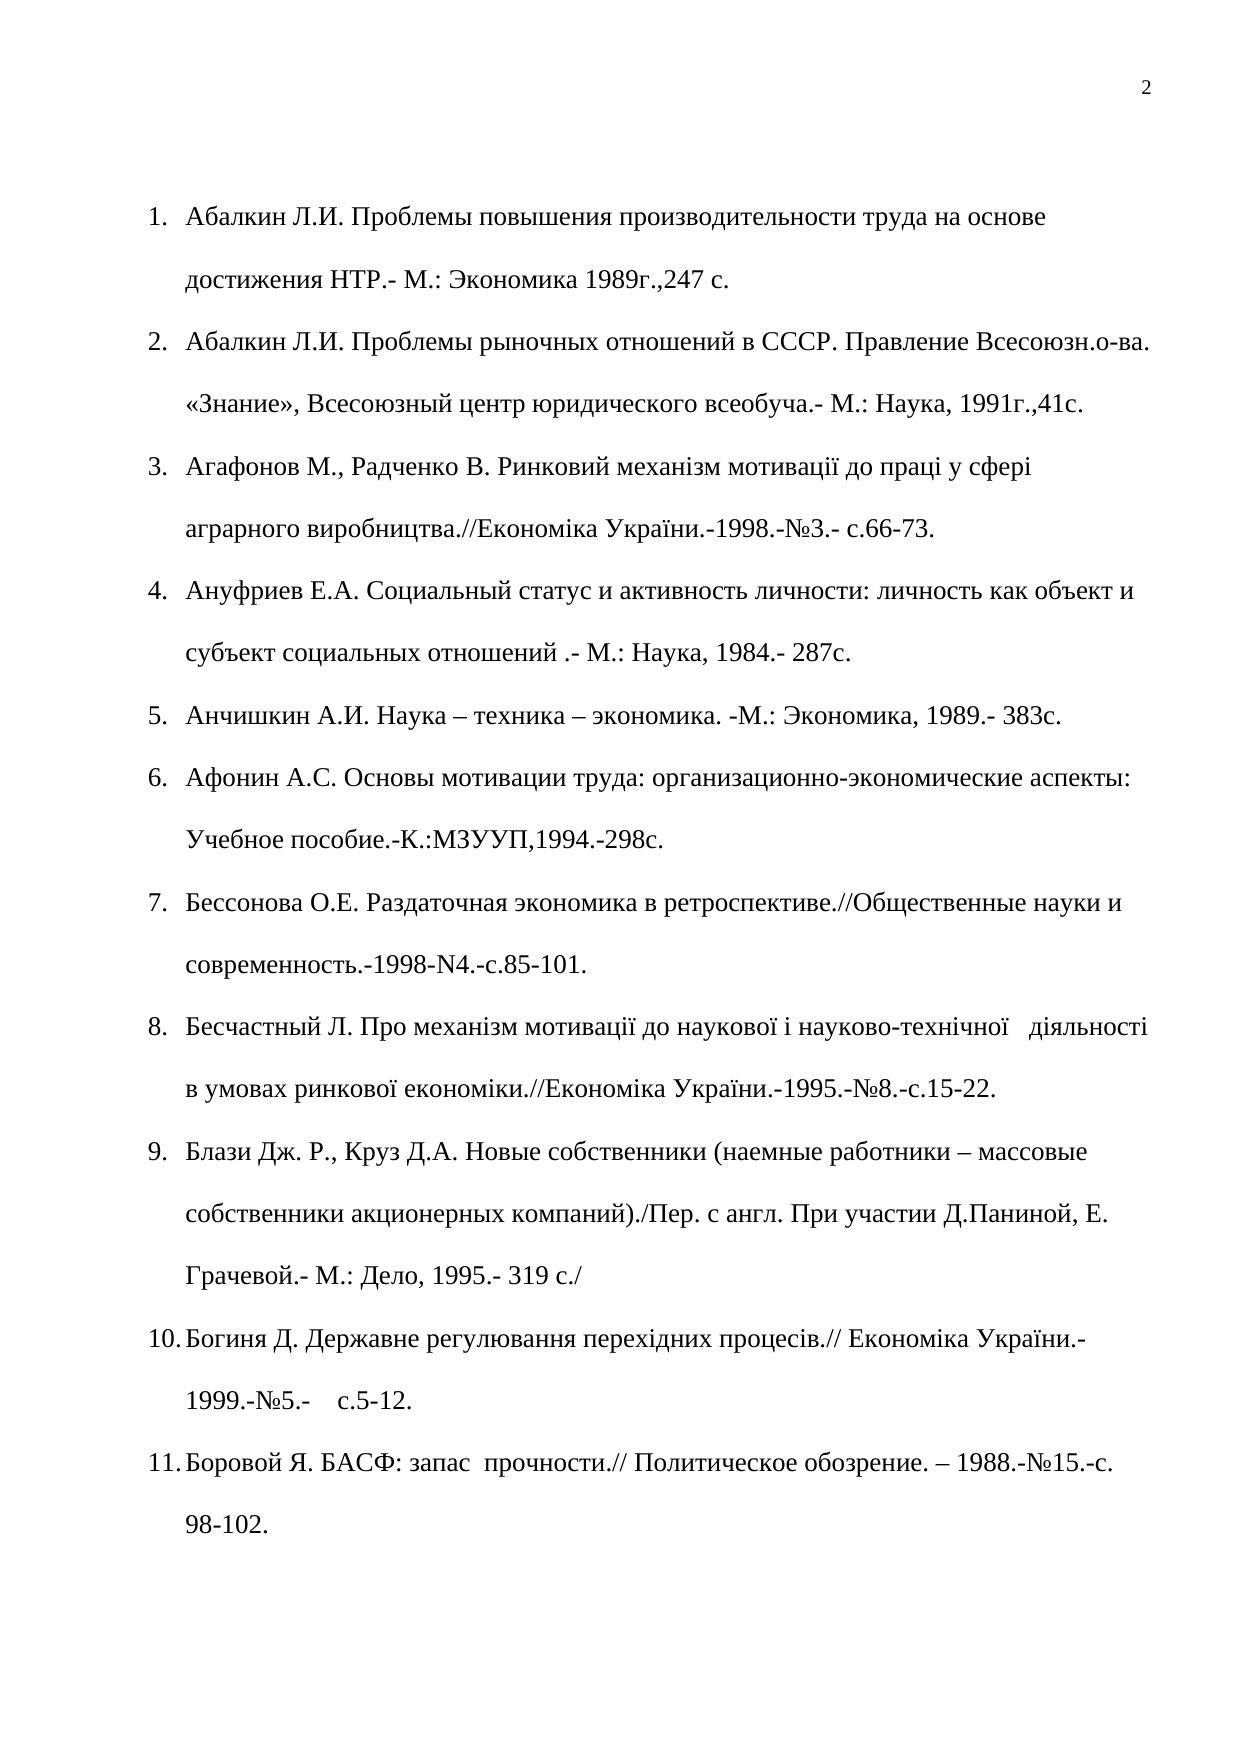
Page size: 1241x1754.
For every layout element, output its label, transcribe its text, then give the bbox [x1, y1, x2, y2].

list Абалкин Л.И. Проблемы повышения производительности труда на основе достижения НТР.- М.: Экономика 1989г.,247 с. [148, 200, 1152, 294]
list Бессонова О.Е. Раздаточная экономика в ретроспективе.//Общественные науки и современность.-1998-N4.-с.85-101. [148, 886, 1152, 979]
list Абалкин Л.И. Проблемы рыночных отношений в СССР. Правление Всесоюзн.о-ва. «Знание», Всесоюзный центр юридического всеобуча.- М.: Наука, 1991г.,41с. [148, 325, 1152, 418]
list Боровой Я. БАСФ: запас прочности.// Политическое обозрение. – 1988.-№15.-с. 98-102. [148, 1446, 1152, 1540]
list Агафонов М., Радченко В. Ринковий механізм мотивації до праці у сфері аграрного виробництва.//Економіка України.-1998.-№3.- с.66-73. [148, 449, 1152, 543]
list Блази Дж. Р., Круз Д.А. Новые собственники (наемные работники – массовые собственники акционерных компаний)./Пер. с англ. При участии Д.Паниной, Е. Грачевой.- М.: Дело, 1995.- 319 с./ [148, 1135, 1152, 1291]
list Богиня Д. Державне регулювання перехідних процесів.// Економіка України.- 1999.-№5.- с.5-12. [148, 1322, 1152, 1415]
list Афонин А.С. Основы мотивации труда: организационно-экономические аспекты: Учебное пособие.-К.:МЗУУП,1994.-298с. [148, 761, 1152, 854]
list Анчишкин А.И. Наука – техника – экономика. -М.: Экономика, 1989.- 383с. [148, 699, 1152, 730]
list Ануфриев Е.А. Социальный статус и активность личности: личность как объект и субъект социальных отношений .- М.: Наука, 1984.- 287с. [148, 574, 1152, 668]
list Бесчастный Л. Про механізм мотивації до наукової і науково-технічної діяльності в умовах ринкової економіки.//Економіка України.-1995.-№8.-с.15-22. [148, 1010, 1152, 1104]
